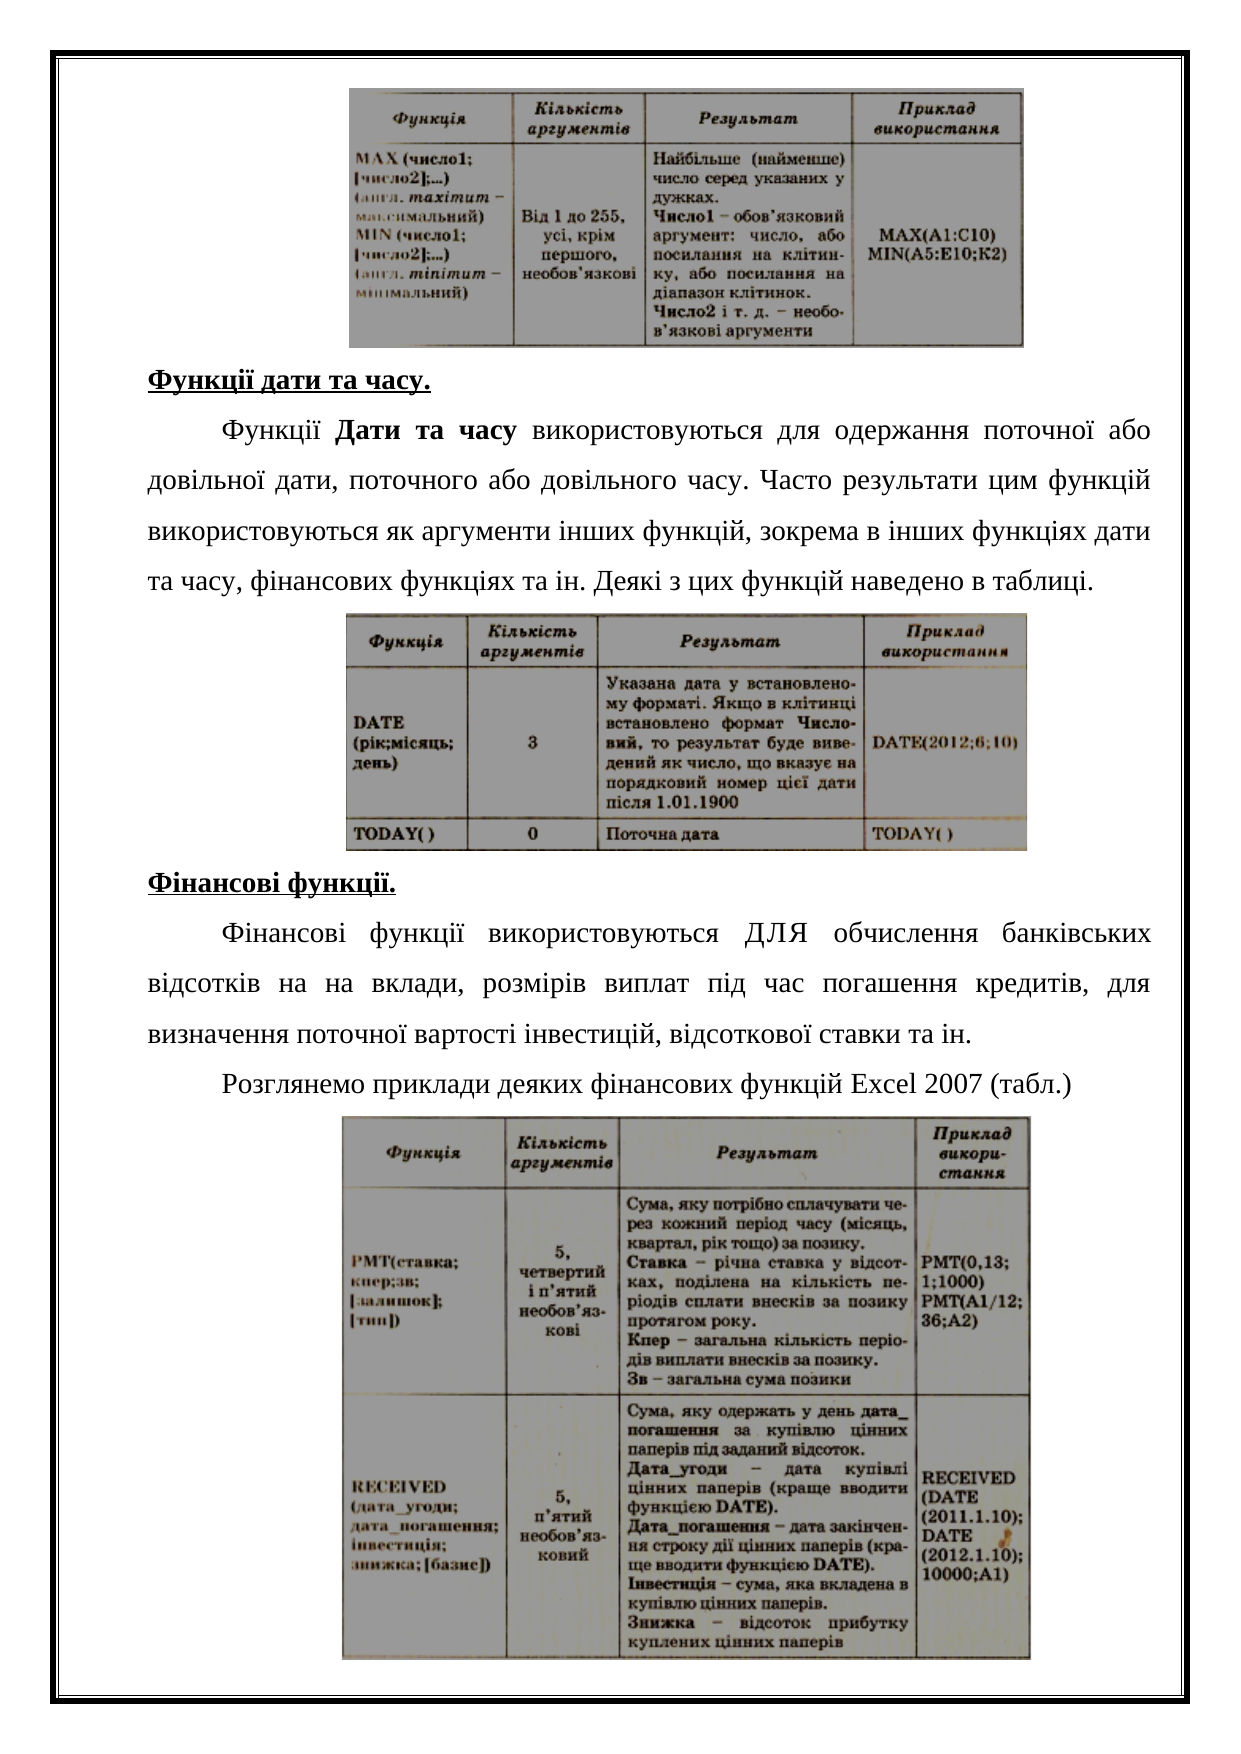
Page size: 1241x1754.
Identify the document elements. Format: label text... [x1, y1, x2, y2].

text Фінансові функції. [147, 865, 1152, 898]
text Розглянемо приклади деяких фінансових функцій Excel 2007 (табл.) [147, 1066, 1152, 1099]
text Функції дати та часу. [147, 362, 1152, 395]
text Фінансові функції використовуються ДЛЯ обчислення банківських відсотків на на вклади, розмірів виплат під час погашення кредитів, для визначення поточної вартості інвестицій, відсоткової ставки та ін. [147, 915, 1152, 1049]
text Функції Дати та часу використовуються для одержання поточної або довільної дати, поточного або довільного часу. Часто результати цим функцій використовуються як аргументи інших функцій, зокрема в інших функціях дати та часу, фінансових функціях та ін. Деякі з цих функцій наведено в таблиці. [147, 412, 1152, 597]
